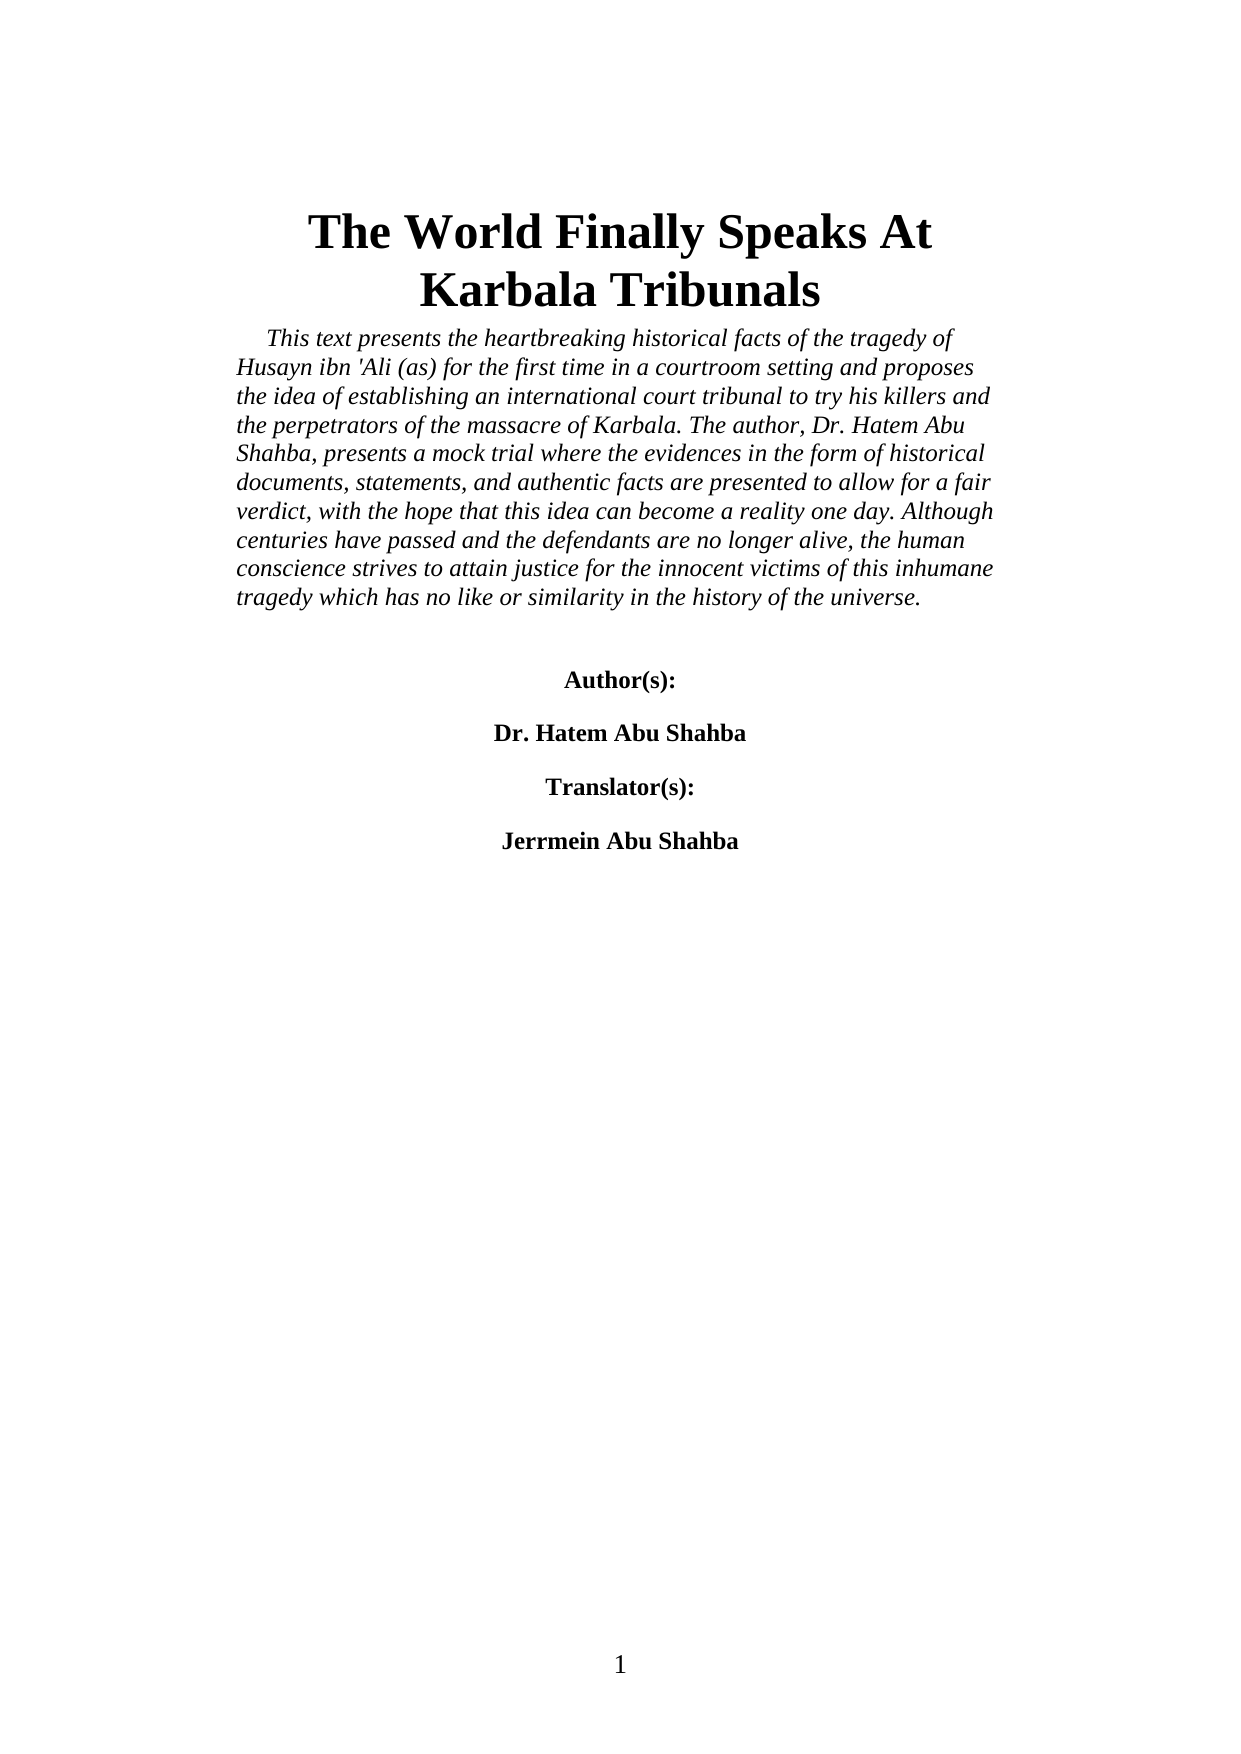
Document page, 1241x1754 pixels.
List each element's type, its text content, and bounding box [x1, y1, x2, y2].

text Translator(s): [236, 772, 1004, 801]
text This text presents the heartbreaking historical facts of the tragedy of Husayn ibn 'Ali (as) for the first time in a courtroom setting and proposes the idea of establishing an international court tribunal to try his killers and the perpetrators of the massacre of Karbala. The author, Dr. Hatem Abu Shahba, presents a mock trial where the evidences in the form of historical documents, statements, and authentic facts are presented to allow for a fair verdict, with the hope that this idea can become a reality one day. Although centuries have passed and the defendants are no longer alive, the human conscience strives to attain justice for the innocent victims of this inhumane tragedy which has no like or similarity in the history of the universe. [236, 323, 1004, 611]
text The World Finally Speaks At Karbala Tribunals [236, 202, 1004, 317]
text Dr. Hatem Abu Shahba [236, 718, 1004, 747]
text Jerrmein Abu Shahba [236, 826, 1004, 855]
text Author(s): [236, 665, 1004, 693]
